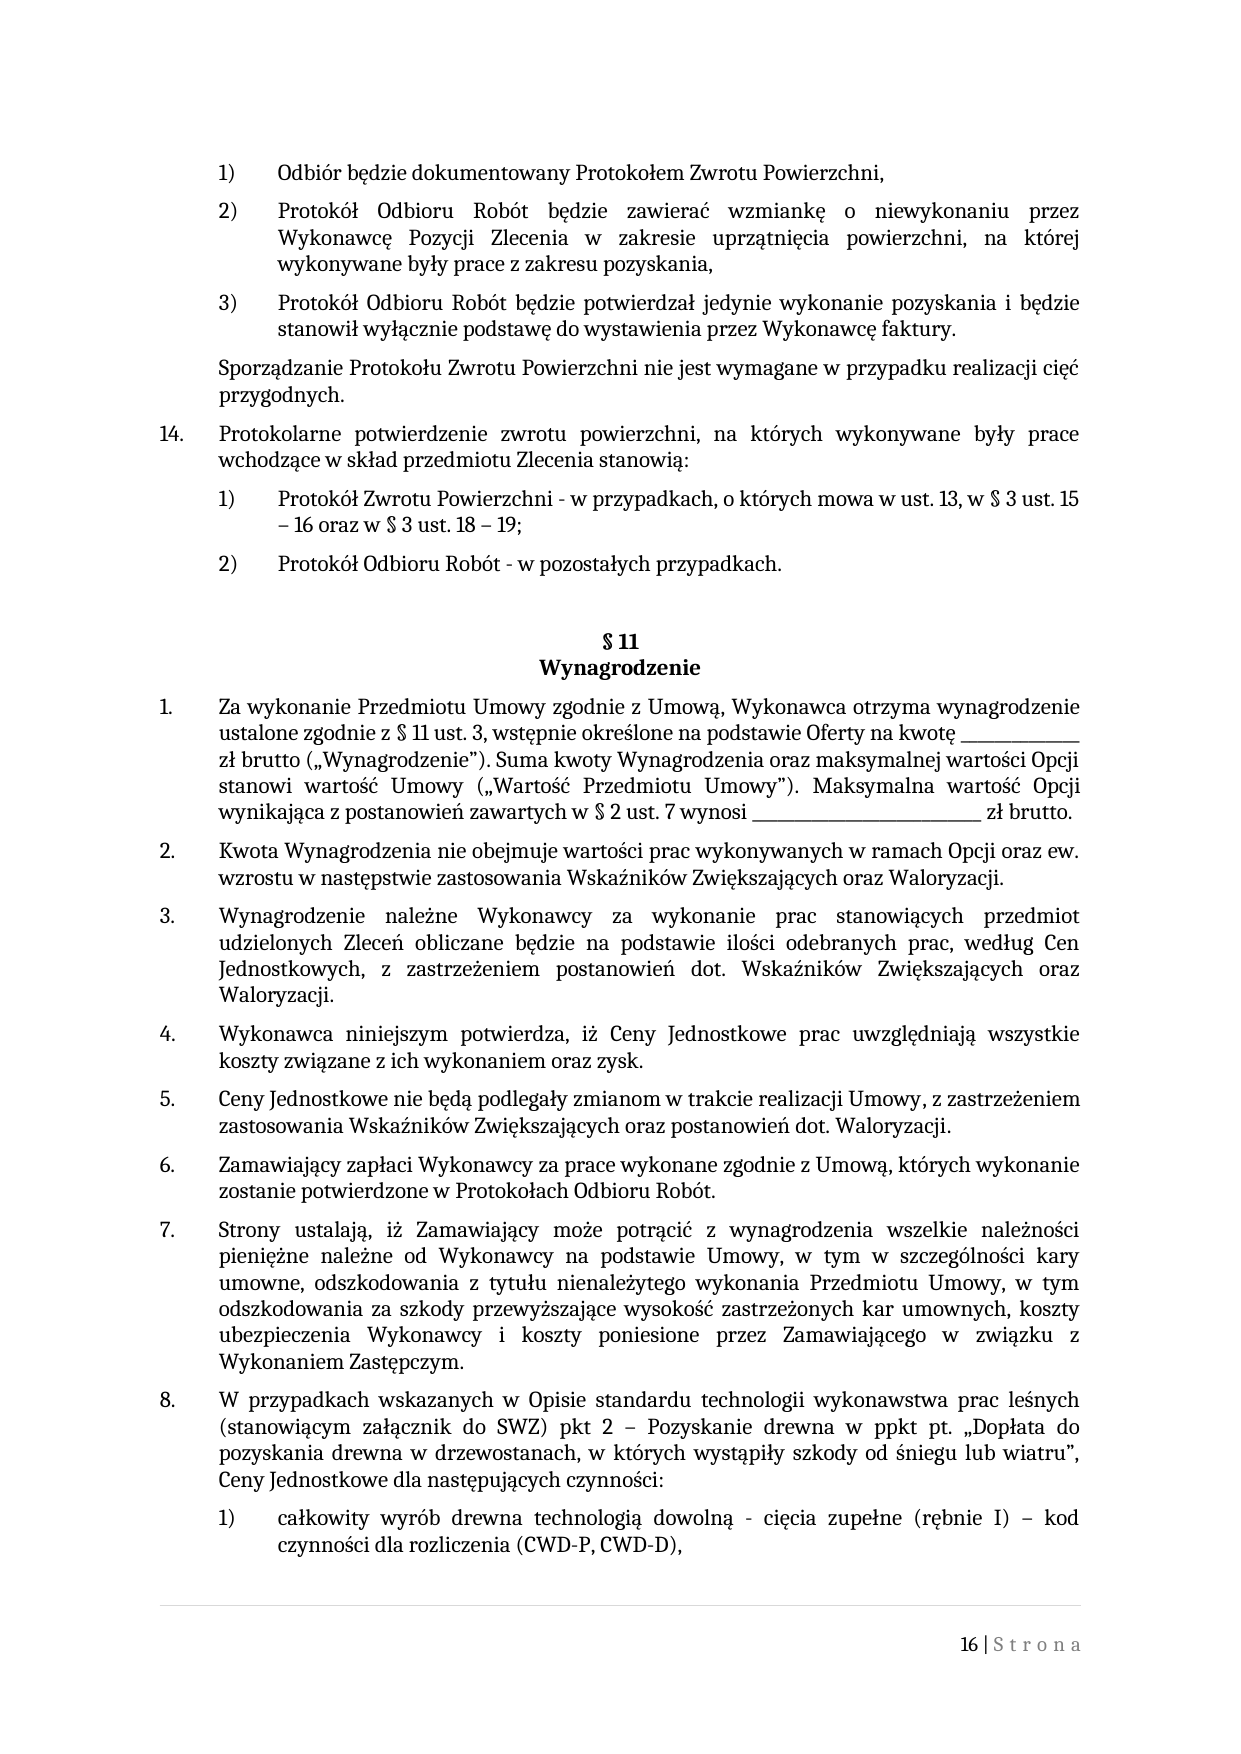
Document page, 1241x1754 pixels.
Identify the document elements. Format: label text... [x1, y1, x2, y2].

text 1) Protokół Zwrotu Powierzchni - w przypadkach, o których mowa w ust. 13, w § 3 ust. 15 – 16 oraz w § 3 ust. 18 – 19; [218, 486, 1081, 538]
text § 11 Wynagrodzenie [159, 628, 1081, 681]
list Wynagrodzenie należne Wykonawcy za wykonanie prac stanowiących przedmiot udzielonych Zleceń obliczane będzie na podstawie ilości odebranych prac, według Cen Jednostkowych, z zastrzeżeniem postanowień dot. Wskaźników Zwiększających oraz Waloryzacji. [159, 903, 1081, 1008]
list W przypadkach wskazanych w Opisie standardu technologii wykonawstwa prac leśnych (stanowiącym załącznik do SWZ) pkt 2 – Pozyskanie drewna w ppkt pt. „Dopłata do pozyskania drewna w drzewostanach, w których wystąpiły szkody od śniegu lub wiatru”, Ceny Jednostkowe dla następujących czynności: [159, 1387, 1081, 1493]
list Protokół Odbioru Robót będzie zawierać wzmiankę o niewykonaniu przez Wykonawcę Pozycji Zlecenia w zakresie uprzątnięcia powierzchni, na której wykonywane były prace z zakresu pozyskania, [218, 198, 1081, 277]
list Ceny Jednostkowe nie będą podlegały zmianom w trakcie realizacji Umowy, z zastrzeżeniem zastosowania Wskaźników Zwiększających oraz postanowień dot. Waloryzacji. [159, 1086, 1081, 1139]
text 2) Protokół Odbioru Robót - w pozostałych przypadkach. [218, 551, 1081, 577]
text Sporządzanie Protokołu Zwrotu Powierzchni nie jest wymagane w przypadku realizacji cięć przygodnych. [218, 355, 1081, 408]
list Zamawiający zapłaci Wykonawcy za prace wykonane zgodnie z Umową, których wykonanie zostanie potwierdzone w Protokołach Odbioru Robót. [159, 1151, 1081, 1204]
list Kwota Wynagrodzenia nie obejmuje wartości prac wykonywanych w ramach Opcji oraz ew. wzrostu w następstwie zastosowania Wskaźników Zwiększających oraz Waloryzacji. [159, 838, 1081, 891]
list Za wykonanie Przedmiotu Umowy zgodnie z Umową, Wykonawca otrzyma wynagrodzenie ustalone zgodnie z § 11 ust. 3, wstępnie określone na podstawie Oferty na kwotę ______________ zł brutto („Wynagrodzenie”). Suma kwoty Wynagrodzenia oraz maksymalnej wartości Opcji stanowi wartość Umowy („Wartość Przedmiotu Umowy”). Maksymalna wartość Opcji wynikająca z postanowień zawartych w § 2 ust. 7 wynosi ___________________________ zł brutto. [159, 694, 1081, 825]
list Odbiór będzie dokumentowany Protokołem Zwrotu Powierzchni, [218, 159, 1081, 186]
list Protokolarne potwierdzenie zwrotu powierzchni, na których wykonywane były prace wchodzące w skład przedmiotu Zlecenia stanowią: [159, 420, 1081, 473]
list Protokół Odbioru Robót będzie potwierdzał jedynie wykonanie pozyskania i będzie stanowił wyłącznie podstawę do wystawienia przez Wykonawcę faktury. [218, 290, 1081, 343]
list Strony ustalają, iż Zamawiający może potrącić z wynagrodzenia wszelkie należności pieniężne należne od Wykonawcy na podstawie Umowy, w tym w szczególności kary umowne, odszkodowania z tytułu nienależytego wykonania Przedmiotu Umowy, w tym odszkodowania za szkody przewyższające wysokość zastrzeżonych kar umownych, koszty ubezpieczenia Wykonawcy i koszty poniesione przez Zamawiającego w związku z Wykonaniem Zastępczym. [159, 1217, 1081, 1375]
text 1) całkowity wyrób drewna technologią dowolną - cięcia zupełne (rębnie I) – kod czynności dla rozliczenia (CWD-P, CWD-D), [218, 1505, 1081, 1558]
list Wykonawca niniejszym potwierdza, iż Ceny Jednostkowe prac uwzględniają wszystkie koszty związane z ich wykonaniem oraz zysk. [159, 1021, 1081, 1074]
